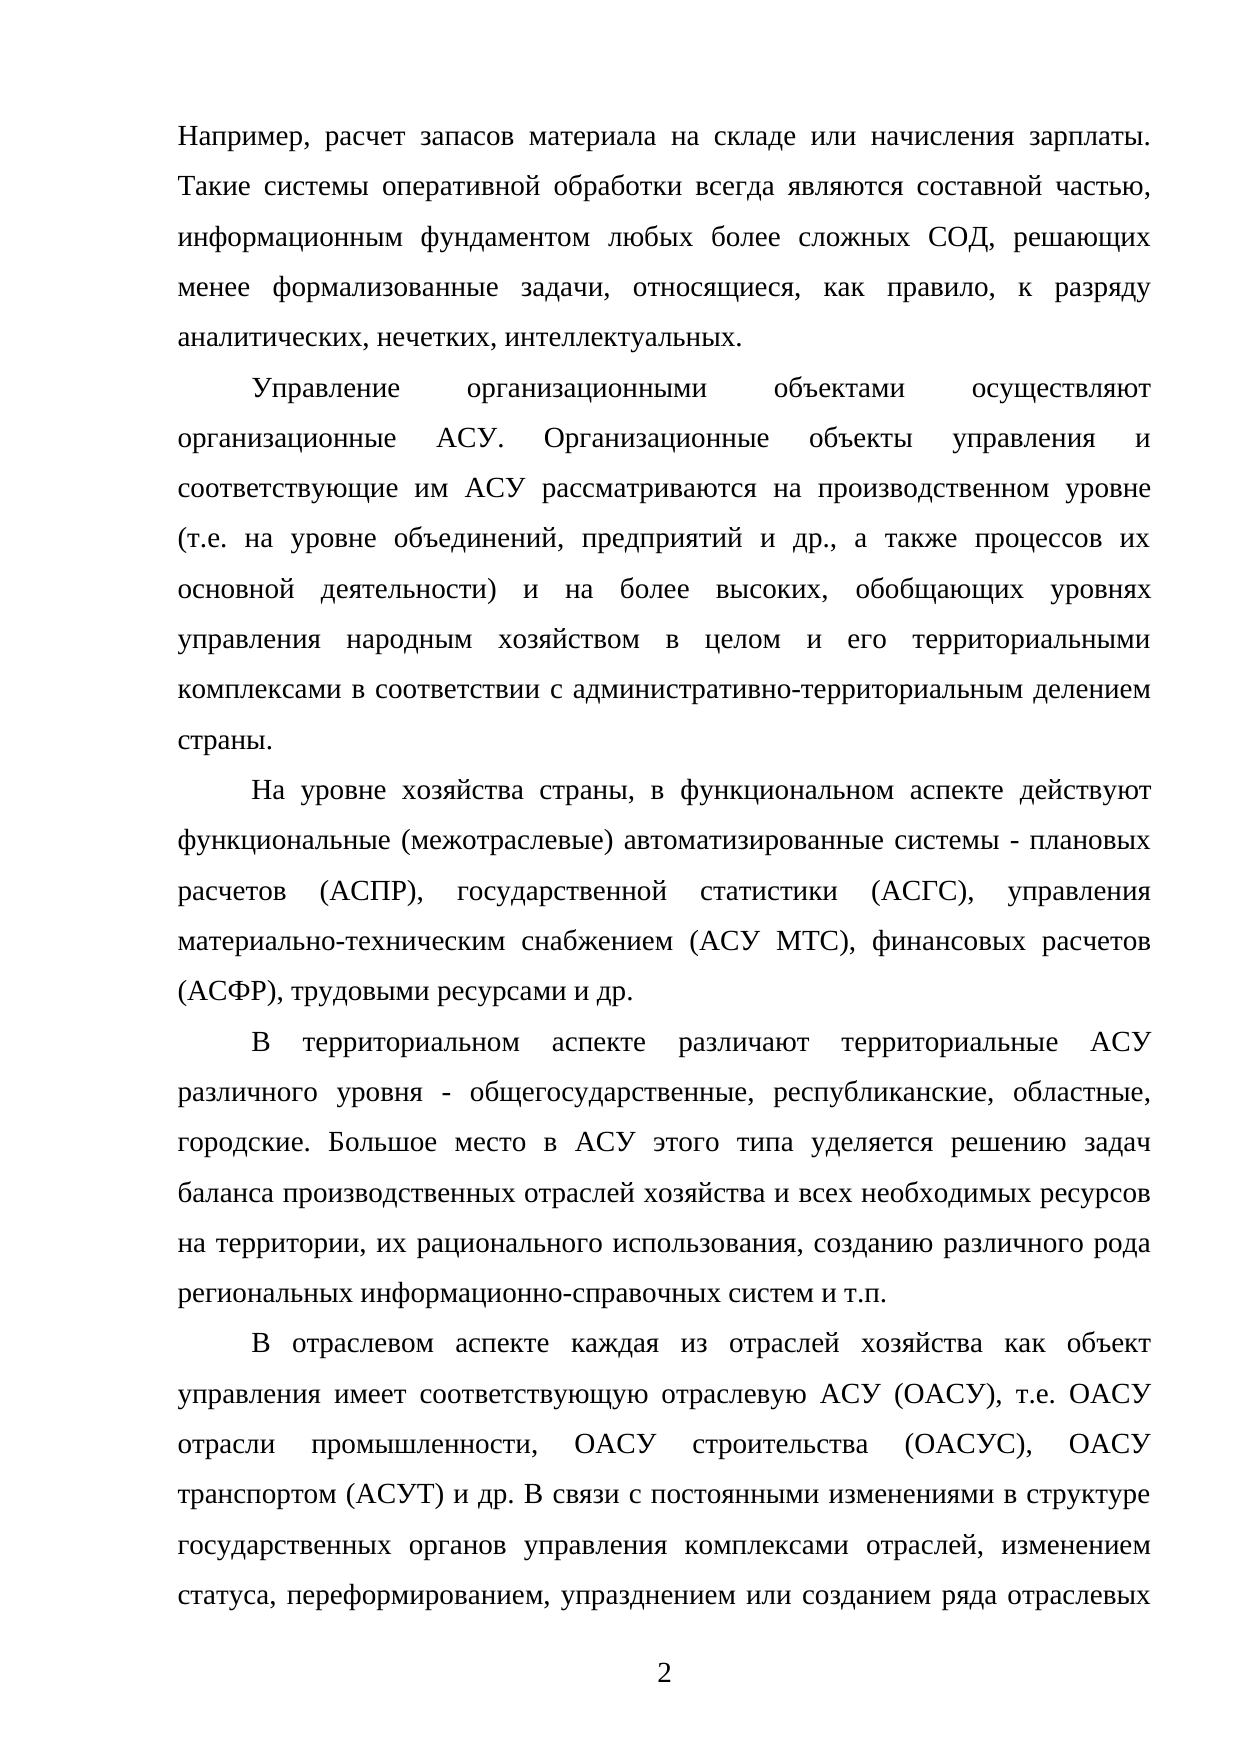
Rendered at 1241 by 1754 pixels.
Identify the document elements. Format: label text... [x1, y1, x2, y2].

text Управление организационными объектами осуществляют организационные АСУ. Организационные объекты управления и соответствующие им АСУ рассматриваются на производственном уровне (т.е. на уровне объединений, предприятий и др., а также процессов их основной деятельности) и на более высоких, обобщающих уровнях управления народным хозяйством в целом и его территориальными комплексами в соответствии с административно-территориальным делением страны. [177, 370, 1152, 755]
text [177, 118, 1152, 353]
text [177, 1326, 1152, 1611]
text В территориальном аспекте различают территориальные АСУ различного уровня - общегосударственные, республиканские, областные, городские. Большое место в АСУ этого типа уделяется решению задач баланса производственных отраслей хозяйства и всех необходимых ресурсов на территории, их рационального использования, созданию различного рода региональных информационно-справочных систем и т.п. [177, 1024, 1152, 1309]
text На уровне хозяйства страны, в функциональном аспекте действуют функциональные (межотраслевые) автоматизированные системы - плановых расчетов (АСПР), государственной статистики (АСГС), управления материально-техническим снабжением (АСУ МТС), финансовых расчетов (АСФР), трудовыми ресурсами и др. [177, 772, 1152, 1007]
